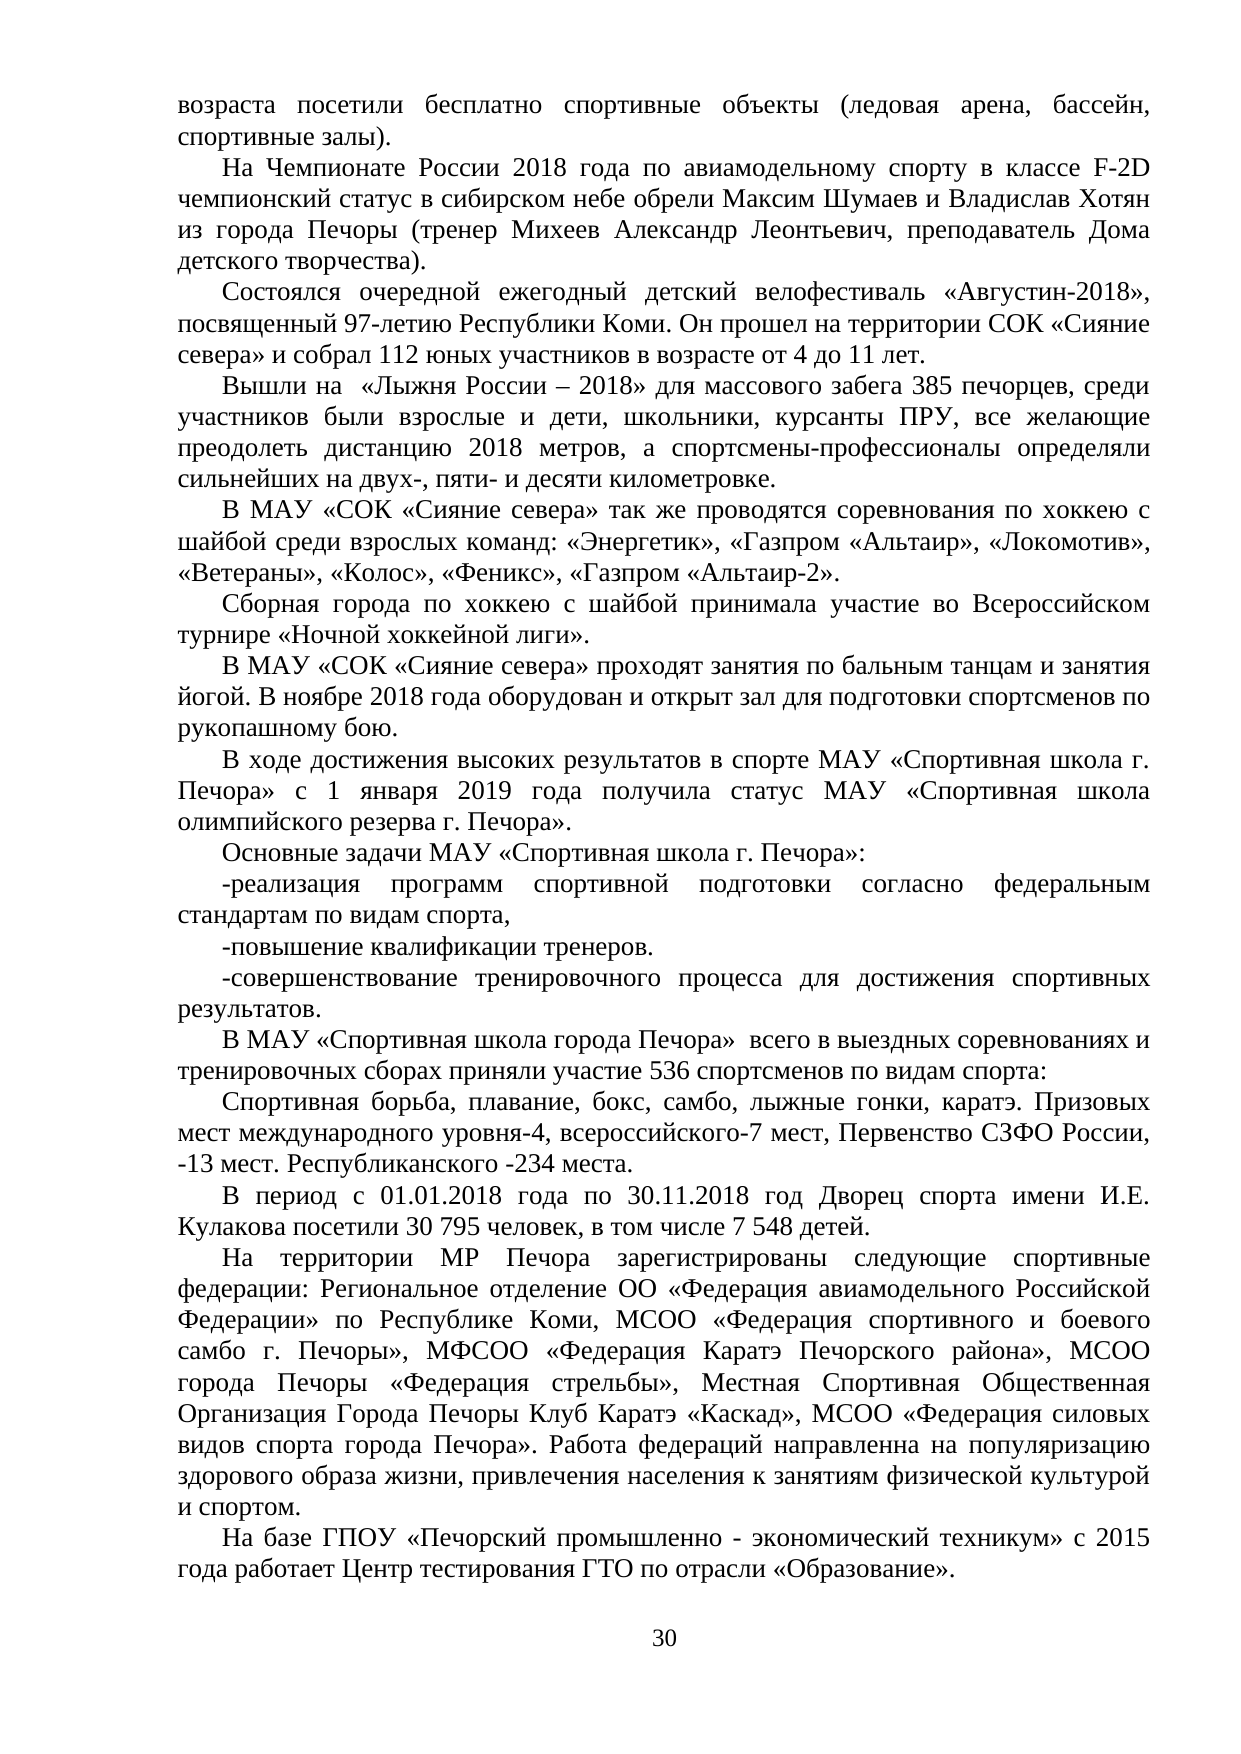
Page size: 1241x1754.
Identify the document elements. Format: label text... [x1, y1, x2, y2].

text Вышли на «Лыжня России – 2018» для массового забега 385 печорцев, среди участников были взрослые и дети, школьники, курсанты ПРУ, все желающие преодолеть дистанцию 2018 метров, а спортсмены-профессионалы определяли сильнейших на двух-, пяти- и десяти километровке. [177, 369, 1152, 493]
text В МАУ «СОК «Сияние севера» проходят занятия по бальным танцам и занятия йогой. В ноябре 2018 года оборудован и открыт зал для подготовки спортсменов по рукопашному бою. [177, 649, 1152, 743]
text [177, 89, 1152, 151]
text Спортивная борьба, плавание, бокс, самбо, лыжные гонки, каратэ. Призовых мест международного уровня-4, всероссийского-7 мест, Первенство СЗФО России, -13 мест. Республиканского -234 места. [177, 1085, 1152, 1179]
text В ходе достижения высоких результатов в спорте МАУ «Спортивная школа г. Печора» с 1 января 2019 года получила статус МАУ «Спортивная школа олимпийского резерва г. Печора». [177, 743, 1152, 836]
text -повышение квалификации тренеров. [177, 929, 1152, 961]
text На территории МР Печора зарегистрированы следующие спортивные федерации: Региональное отделение ОО «Федерация авиамодельного Российской Федерации» по Республике Коми, МСОО «Федерация спортивного и боевого самбо г. Печоры», МФСОО «Федерация Каратэ Печорского района», МСОО города Печоры «Федерация стрельбы», Местная Спортивная Общественная Организация Города Печоры Клуб Каратэ «Каскад», МСОО «Федерация силовых видов спорта города Печора». Работа федераций направленна на популяризацию здорового образа жизни, привлечения населения к занятиям физической культурой и спортом. [177, 1241, 1152, 1521]
text На базе ГПОУ «Печорский промышленно - экономический техникум» с 2015 года работает Центр тестирования ГТО по отрасли «Образование». [177, 1521, 1152, 1584]
text В период с 01.01.2018 года по 30.11.2018 год Дворец спорта имени И.Е. Кулакова посетили 30 795 человек, в том числе 7 548 детей. [177, 1179, 1152, 1241]
text -совершенствование тренировочного процесса для достижения спортивных результатов. [177, 961, 1152, 1023]
text Сборная города по хоккею с шайбой принимала участие во Всероссийском турнире «Ночной хоккейной лиги». [177, 587, 1152, 649]
text -реализация программ спортивной подготовки согласно федеральным стандартам по видам спорта, [177, 867, 1152, 929]
text На Чемпионате России 2018 года по авиамодельному спорту в классе F-2D чемпионский статус в сибирском небе обрели Максим Шумаев и Владислав Хотян из города Печоры (тренер Михеев Александр Леонтьевич, преподаватель Дома детского творчества). [177, 151, 1152, 276]
text Основные задачи МАУ «Спортивная школа г. Печора»: [177, 836, 1152, 867]
text В МАУ «СОК «Сияние севера» так же проводятся соревнования по хоккею с шайбой среди взрослых команд: «Энергетик», «Газпром «Альтаир», «Локомотив», «Ветераны», «Колос», «Феникс», «Газпром «Альтаир-2». [177, 493, 1152, 587]
text Состоялся очередной ежегодный детский велофестиваль «Августин-2018», посвященный 97-летию Республики Коми. Он прошел на территории СОК «Сияние севера» и собрал 112 юных участников в возрасте от 4 до 11 лет. [177, 276, 1152, 369]
text В МАУ «Спортивная школа города Печора» всего в выездных соревнованиях и тренировочных сборах приняли участие 536 спортсменов по видам спорта: [177, 1023, 1152, 1085]
